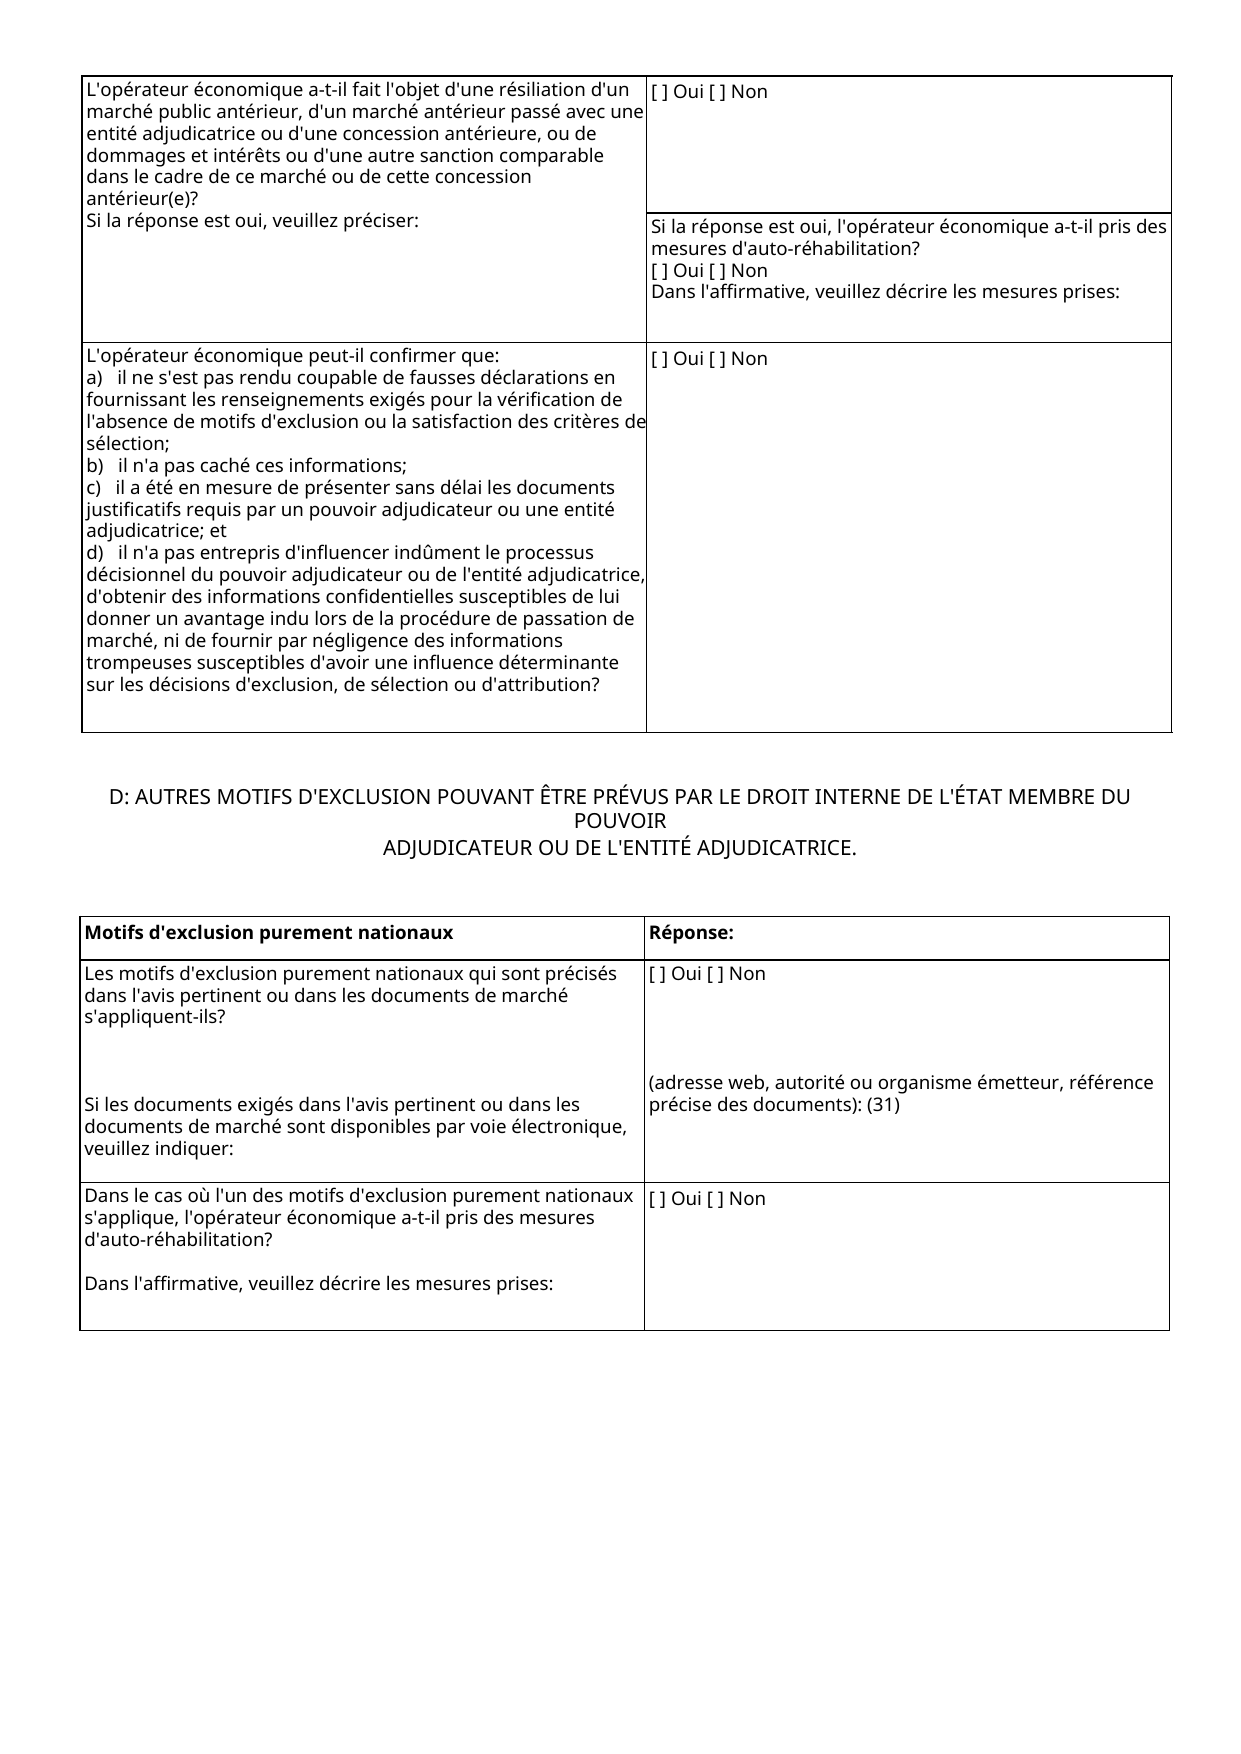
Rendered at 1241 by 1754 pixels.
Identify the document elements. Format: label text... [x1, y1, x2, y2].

table_cell [ ] Oui [ ] Non [647, 343, 1171, 732]
table_cell [ ] Oui [ ] Non [645, 1183, 1169, 1330]
text D: AUTRES MOTIFS D'EXCLUSION POUVANT ÊTRE PRÉVUS PAR LE DROIT INTERNE DE L'ÉTAT MEMBRE DU POUVOIR [75, 785, 1165, 834]
table_cell Les motifs d'exclusion purement nationaux qui sont précisés dans l'avis pertinent ou dans les documents de marché s'appliquent-ils? Si les documents exigés dans l'avis pertinent ou dans les documents de marché sont disponibles par voie électronique, veuillez indiquer: [81, 961, 644, 1181]
text ADJUDICATEUR OU DE L'ENTITÉ ADJUDICATRICE. [75, 836, 1165, 860]
table_cell [ ] Oui [ ] Non (adresse web, autorité ou organisme émetteur, référence précise des documents): (31) [645, 961, 1169, 1181]
table_header L'opérateur économique a-t-il fait l'objet d'une résiliation d'un marché public antérieur, d'un marché antérieur passé avec une entité adjudicatrice ou d'une concession antérieure, ou de dommages et intérêts ou d'une autre sanction comparable dans le cadre de ce marché ou de cette concession antérieur(e)? Si la réponse est oui, veuillez préciser: [83, 77, 646, 341]
table_header Réponse: [645, 917, 1169, 959]
table_cell Dans le cas où l'un des motifs d'exclusion purement nationaux s'applique, l'opérateur économique a-t-il pris des mesures d'auto-réhabilitation? Dans l'affirmative, veuillez décrire les mesures prises: [81, 1183, 644, 1330]
table_header Motifs d'exclusion purement nationaux [81, 917, 644, 959]
table_cell Si la réponse est oui, l'opérateur économique a-t-il pris des mesures d'auto-réhabilitation? [ ] Oui [ ] Non Dans l'affirmative, veuillez décrire les mesures prises: [647, 214, 1171, 341]
table_header [ ] Oui [ ] Non [647, 77, 1171, 212]
table_cell L'opérateur économique peut-il confirmer que: a) il ne s'est pas rendu coupable de fausses déclarations en fournissant les renseignements exigés pour la vérification de l'absence de motifs d'exclusion ou la satisfaction des critères de sélection; b) il n'a pas caché ces informations; c) il a été en mesure de présenter sans délai les documents justificatifs requis par un pouvoir adjudicateur ou une entité adjudicatrice; et d) il n'a pas entrepris d'influencer indûment le processus décisionnel du pouvoir adjudicateur ou de l'entité adjudicatrice, d'obtenir des informations confidentielles susceptibles de lui donner un avantage indu lors de la procédure de passation de marché, ni de fournir par négligence des informations trompeuses susceptibles d'avoir une influence déterminante sur les décisions d'exclusion, de sélection ou d'attribution? [83, 343, 646, 732]
